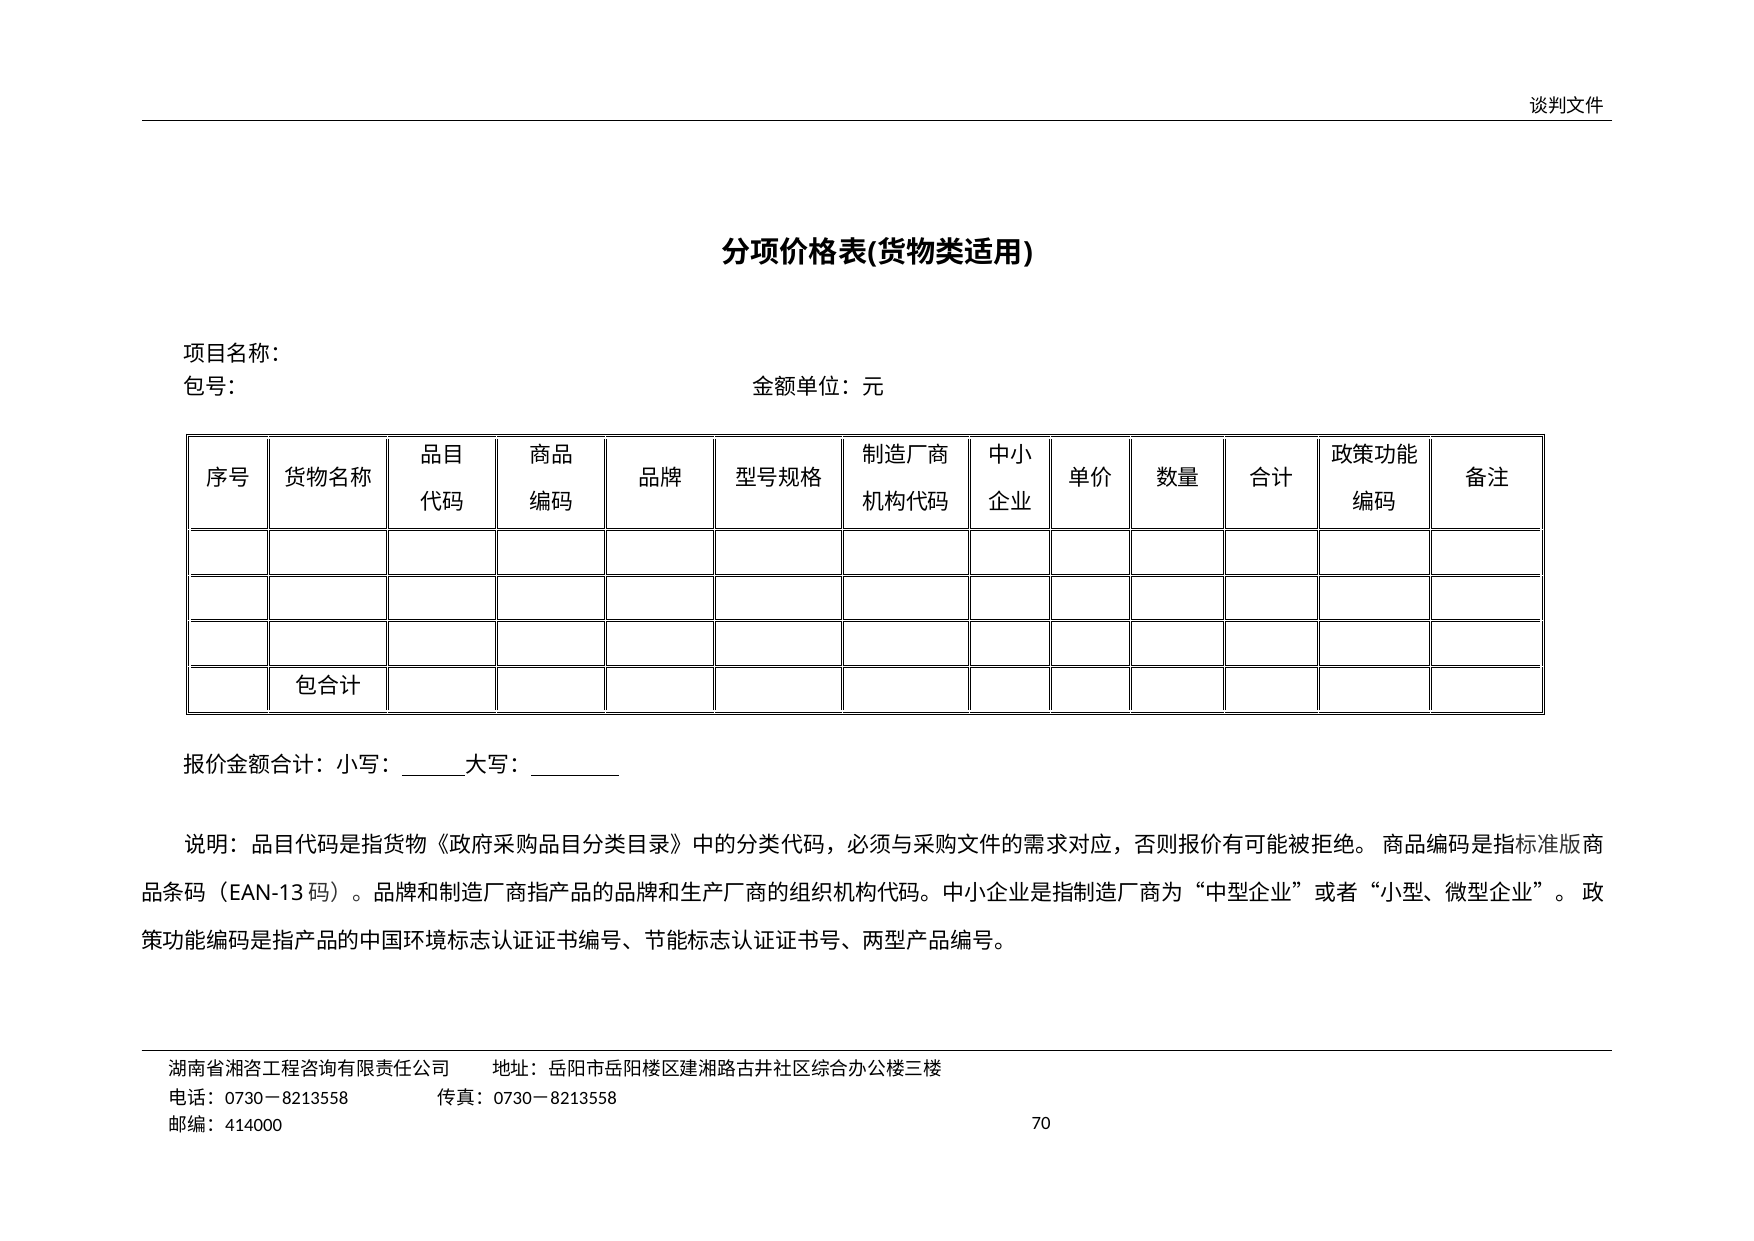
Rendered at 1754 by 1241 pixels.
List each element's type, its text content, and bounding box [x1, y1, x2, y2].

table_cell [844, 622, 968, 664]
table_cell [1132, 531, 1223, 574]
table_cell [1052, 577, 1129, 619]
text 分项价格表(货物类适用) [150, 229, 1604, 271]
table_cell [971, 622, 1049, 664]
table_cell [189, 574, 267, 619]
table_cell [1431, 619, 1543, 664]
table_cell [1431, 528, 1543, 574]
table_cell [607, 622, 713, 664]
table_cell [1132, 622, 1223, 664]
table_cell [389, 531, 495, 574]
table_cell [1052, 531, 1129, 574]
text 包号： 金额单位：元 [150, 368, 1604, 401]
table_header 中小企业 [969, 437, 1050, 528]
table_cell [497, 665, 606, 712]
table_header 合计 [1225, 437, 1318, 528]
table_header 单价 [1050, 435, 1131, 528]
table_header 制造厂商 机构代码 [842, 437, 969, 528]
table_header 数量 [1131, 437, 1224, 528]
table_cell [1320, 622, 1429, 664]
table_cell [498, 531, 604, 574]
table_header 品牌 [606, 435, 715, 528]
table_cell [1320, 577, 1429, 619]
table_cell [716, 531, 841, 574]
table_header 商品 编码 [497, 435, 606, 528]
table_cell [189, 665, 268, 712]
table_cell [1226, 622, 1317, 664]
table_cell [844, 577, 968, 619]
table_cell [270, 531, 386, 574]
table_cell [607, 531, 713, 574]
table_cell [715, 668, 842, 712]
text 报价金额合计：小写： 大写： [150, 747, 1604, 779]
table_header 备注 [1431, 437, 1542, 528]
table_cell [270, 577, 386, 619]
table_cell [1226, 531, 1317, 574]
table_cell 包合计 [268, 668, 387, 712]
table_header 政策功能编码 [1318, 435, 1431, 528]
table_cell [1432, 574, 1542, 619]
table_cell [1050, 665, 1131, 712]
table_cell [969, 668, 1050, 712]
table_cell [1226, 577, 1317, 619]
text 项目名称： [150, 336, 1604, 368]
table_cell [1318, 665, 1431, 712]
table_cell [188, 528, 268, 574]
table_cell [971, 577, 1049, 619]
text 说明：品目代码是指货物《政府采购品目分类目录》中的分类代码，必须与采购文件的需求对应，否则报价有可能被拒绝。商品编码是指标准版商品条码（EAN-13码）。品牌和制造厂商指产品的品牌和生产厂商的组织机构代码。中小企业是指制造厂商为“中型企业”或者“小型、微型企业”。政策功能编码是指产品的中国环境标志认证证书编号、节能标志认证证书号、两型产品编号。 [141, 827, 1604, 954]
table_cell [1225, 668, 1318, 712]
table_cell [1052, 622, 1129, 664]
table_cell [1431, 665, 1542, 712]
table_cell [842, 668, 969, 712]
table_cell [716, 577, 841, 619]
table_header 型号规格 [715, 437, 842, 528]
table_header 品目 代码 [388, 435, 497, 528]
table_cell [1132, 577, 1223, 619]
table_cell [389, 622, 495, 664]
table_cell [971, 531, 1049, 574]
table_cell [1320, 531, 1429, 574]
table_cell [716, 622, 841, 664]
table_cell [270, 622, 386, 664]
table_cell [607, 577, 713, 619]
table_cell [844, 531, 968, 574]
table_cell [188, 619, 268, 664]
table_cell [388, 665, 497, 712]
table_cell [389, 577, 495, 619]
table_header 序号 [189, 437, 268, 528]
table_header 货物名称 [268, 437, 387, 528]
table_cell [606, 665, 715, 712]
table_cell [1131, 668, 1224, 712]
table_cell [498, 622, 604, 664]
table_cell [498, 577, 604, 619]
